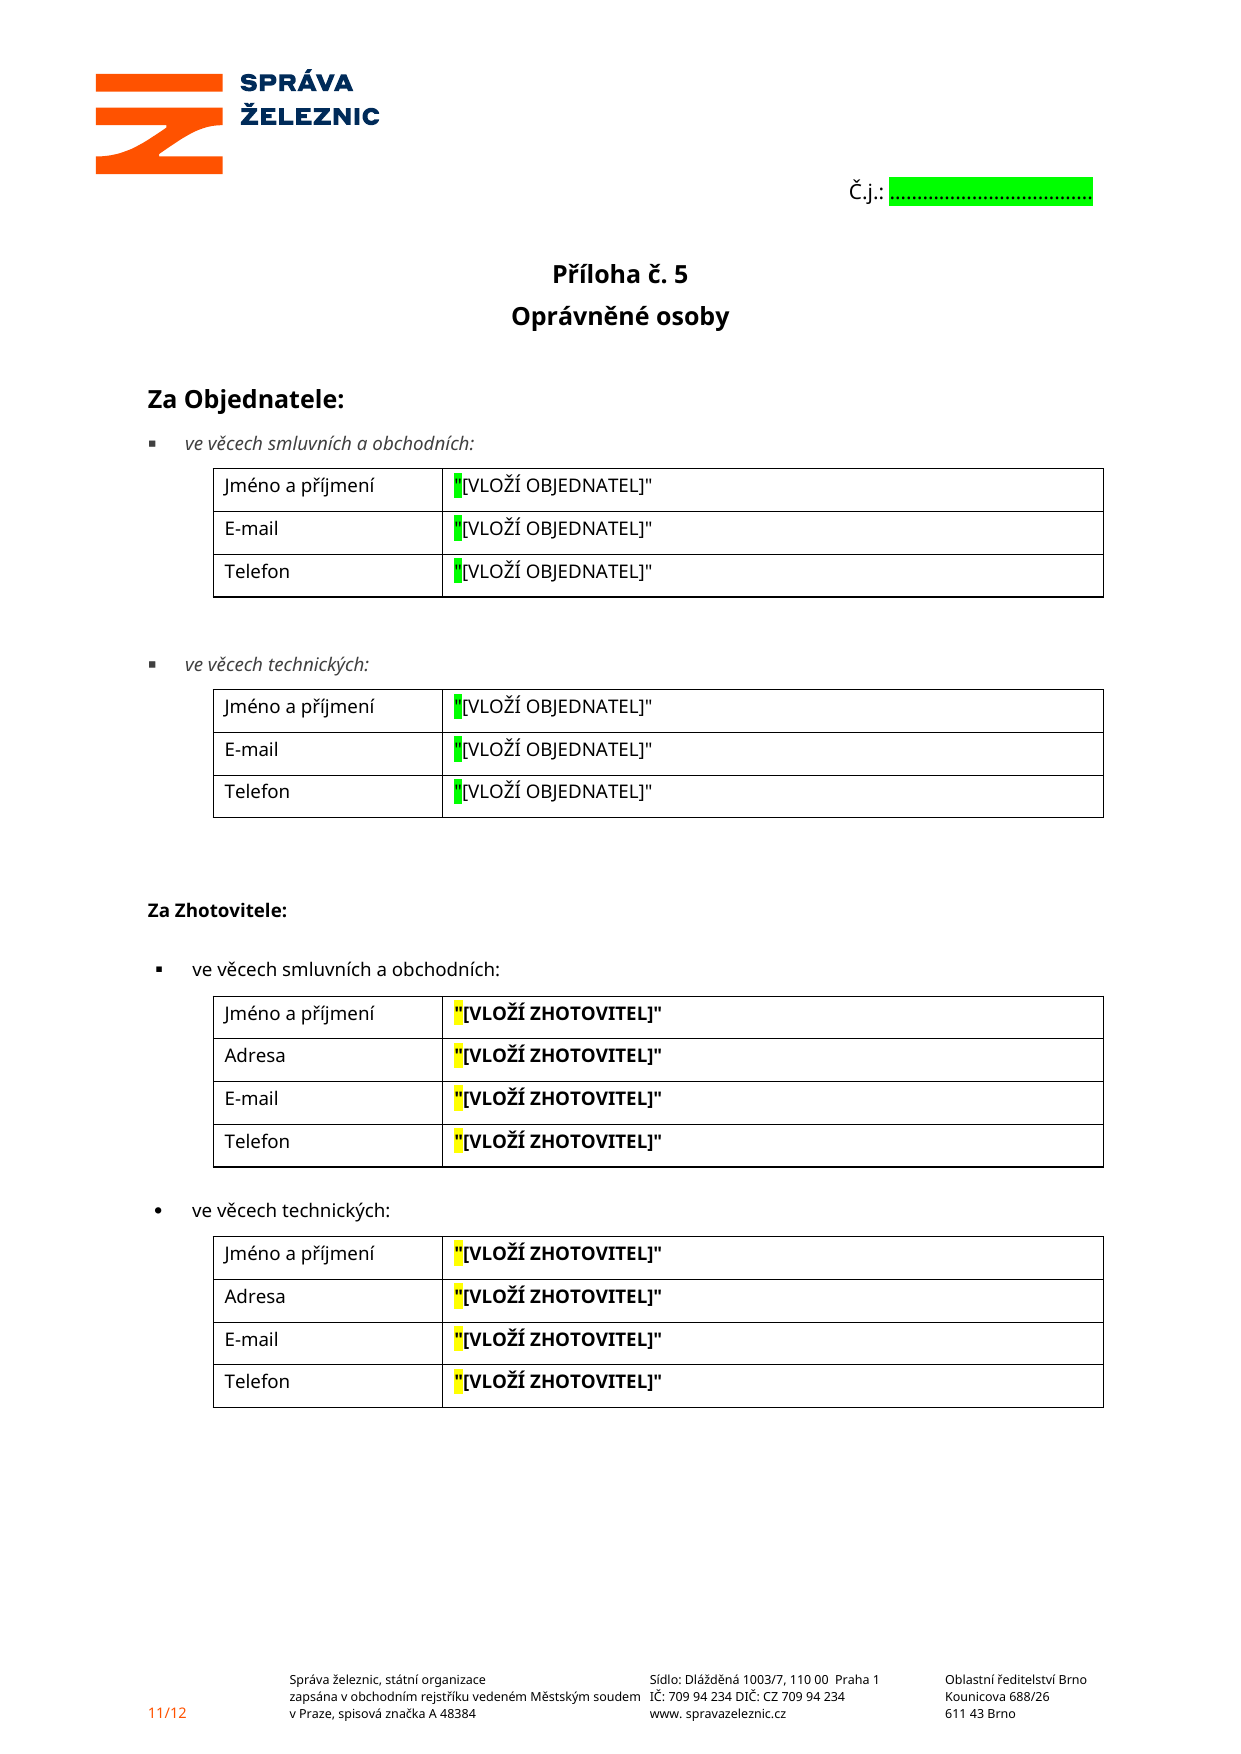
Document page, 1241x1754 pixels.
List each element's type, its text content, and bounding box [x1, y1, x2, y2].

text Za Zhotovitele: [148, 897, 1093, 923]
table_cell Telefon [214, 776, 442, 817]
table_header Jméno a příjmení [214, 1237, 442, 1279]
table_cell [443, 1125, 1103, 1166]
table_header [443, 997, 1103, 1038]
table_header Jméno a příjmení [214, 690, 442, 732]
table_cell [443, 733, 1103, 774]
text Oprávněné osoby [148, 302, 1093, 331]
table_cell [443, 1082, 1103, 1124]
table_cell [443, 1365, 1103, 1407]
table_header [443, 690, 1103, 732]
table_cell E-mail [214, 733, 442, 774]
table_cell E-mail [214, 1323, 442, 1364]
table_cell Telefon [214, 555, 442, 596]
table_cell E-mail [214, 512, 442, 554]
table_cell Adresa [214, 1280, 442, 1322]
table_cell [443, 1323, 1103, 1364]
table_cell [443, 776, 1103, 817]
table_header Jméno a příjmení [214, 997, 442, 1038]
list ve věcech smluvních a obchodních: [154, 952, 1093, 983]
subtitle ve věcech technických: [148, 647, 1093, 677]
text Příloha č. 5 [148, 260, 1093, 289]
table_cell [443, 555, 1103, 596]
text Za Objednatele: [148, 385, 1093, 414]
table_header [443, 1237, 1103, 1279]
table_cell Telefon [214, 1365, 442, 1407]
table_cell [443, 1039, 1103, 1081]
table_cell Adresa [214, 1039, 442, 1081]
subtitle ve věcech smluvních a obchodních: [148, 427, 1093, 456]
table_header [443, 469, 1103, 511]
table_cell E-mail [214, 1082, 442, 1124]
table_cell [443, 1280, 1103, 1322]
list ve věcech technických: [155, 1192, 1093, 1224]
table_cell [443, 512, 1103, 554]
table_header Jméno a příjmení [214, 469, 442, 511]
table_cell Telefon [214, 1125, 442, 1166]
